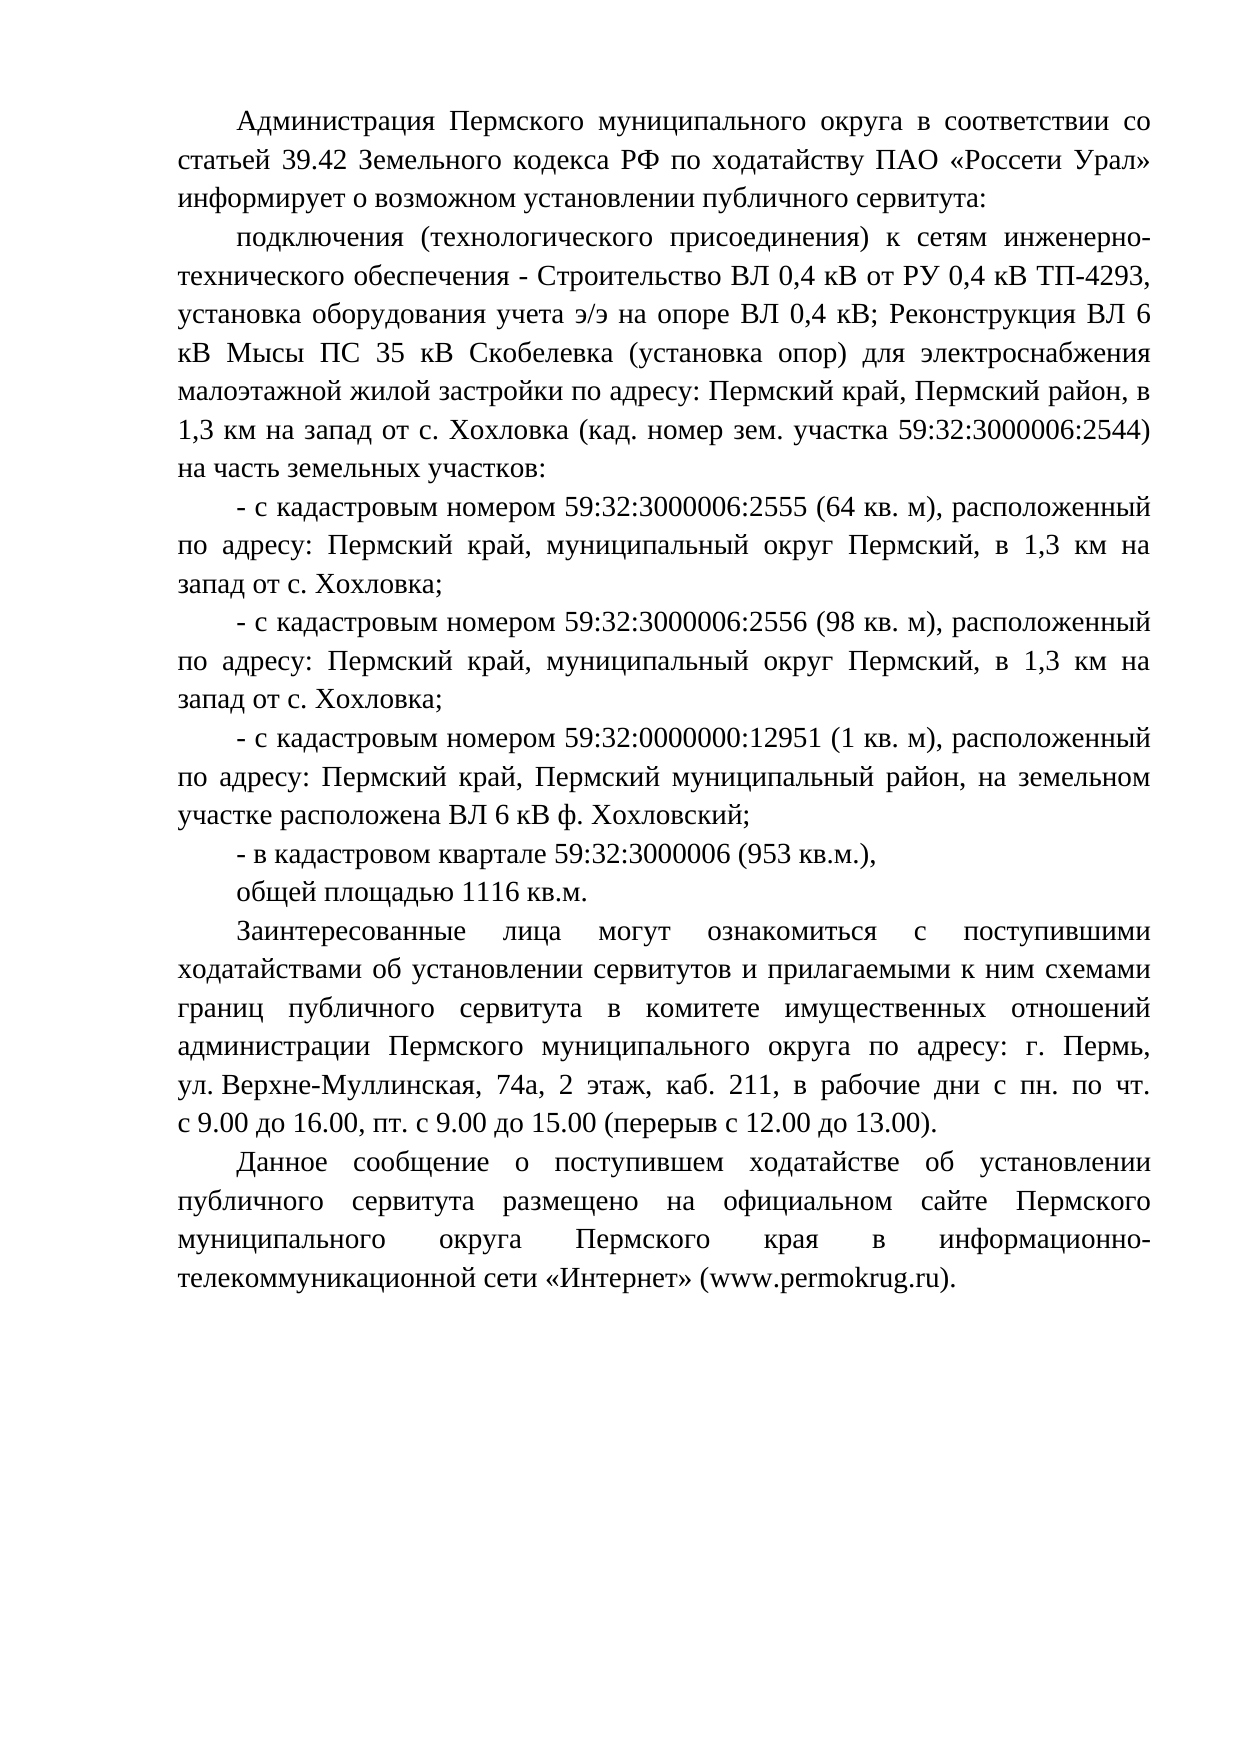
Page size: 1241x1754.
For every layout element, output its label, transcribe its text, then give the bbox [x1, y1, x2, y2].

list общей площадью 1116 кв.м. [177, 874, 1152, 908]
list - в кадастровом квартале 59:32:3000006 (953 кв.м.), [177, 836, 1152, 869]
list - с кадастровым номером 59:32:3000006:2555 (64 кв. м), расположенный по адресу: Пермский край, муниципальный округ Пермский, в 1,3 км на запад от с. Хохловка; [177, 489, 1152, 599]
list - с кадастровым номером 59:32:0000000:12951 (1 кв. м), расположенный по адресу: Пермский край, Пермский муниципальный район, на земельном участке расположена ВЛ 6 кВ ф. Хохловский; [177, 720, 1152, 831]
text Администрация Пермского муниципального округа в соответствии со статьей 39.42 Земельного кодекса РФ по ходатайству ПАО «Россети Урал» информирует о возможном установлении публичного сервитута: [177, 103, 1152, 214]
list Заинтересованные лица могут ознакомиться с поступившими ходатайствами об установлении сервитутов и прилагаемыми к ним схемами границ публичного сервитута в комитете имущественных отношений администрации Пермского муниципального округа по адресу: г. Пермь, ул. Верхне-Муллинская, 74а, 2 этаж, каб. 211, в рабочие дни с пн. по чт. с 9.00 до 16.00, пт. с 9.00 до 15.00 (перерыв с 12.00 до 13.00). [177, 913, 1152, 1139]
text Данное сообщение о поступившем ходатайстве об установлении публичного сервитута размещено на официальном сайте Пермского муниципального округа Пермского края в информационно-телекоммуникационной сети «Интернет» (www.permokrug.ru). [177, 1144, 1152, 1293]
list - с кадастровым номером 59:32:3000006:2556 (98 кв. м), расположенный по адресу: Пермский край, муниципальный округ Пермский, в 1,3 км на запад от с. Хохловка; [177, 604, 1152, 715]
list подключения (технологического присоединения) к сетям инженерно-технического обеспечения - Строительство ВЛ 0,4 кВ от РУ 0,4 кВ ТП-4293, установка оборудования учета э/э на опоре ВЛ 0,4 кВ; Реконструкция ВЛ 6 кВ Мысы ПС 35 кВ Скобелевка (установка опор) для электроснабжения малоэтажной жилой застройки по адресу: Пермский край, Пермский район, в 1,3 км на запад от с. Хохловка (кад. номер зем. участка 59:32:3000006:2544) на часть земельных участков: [177, 219, 1152, 484]
